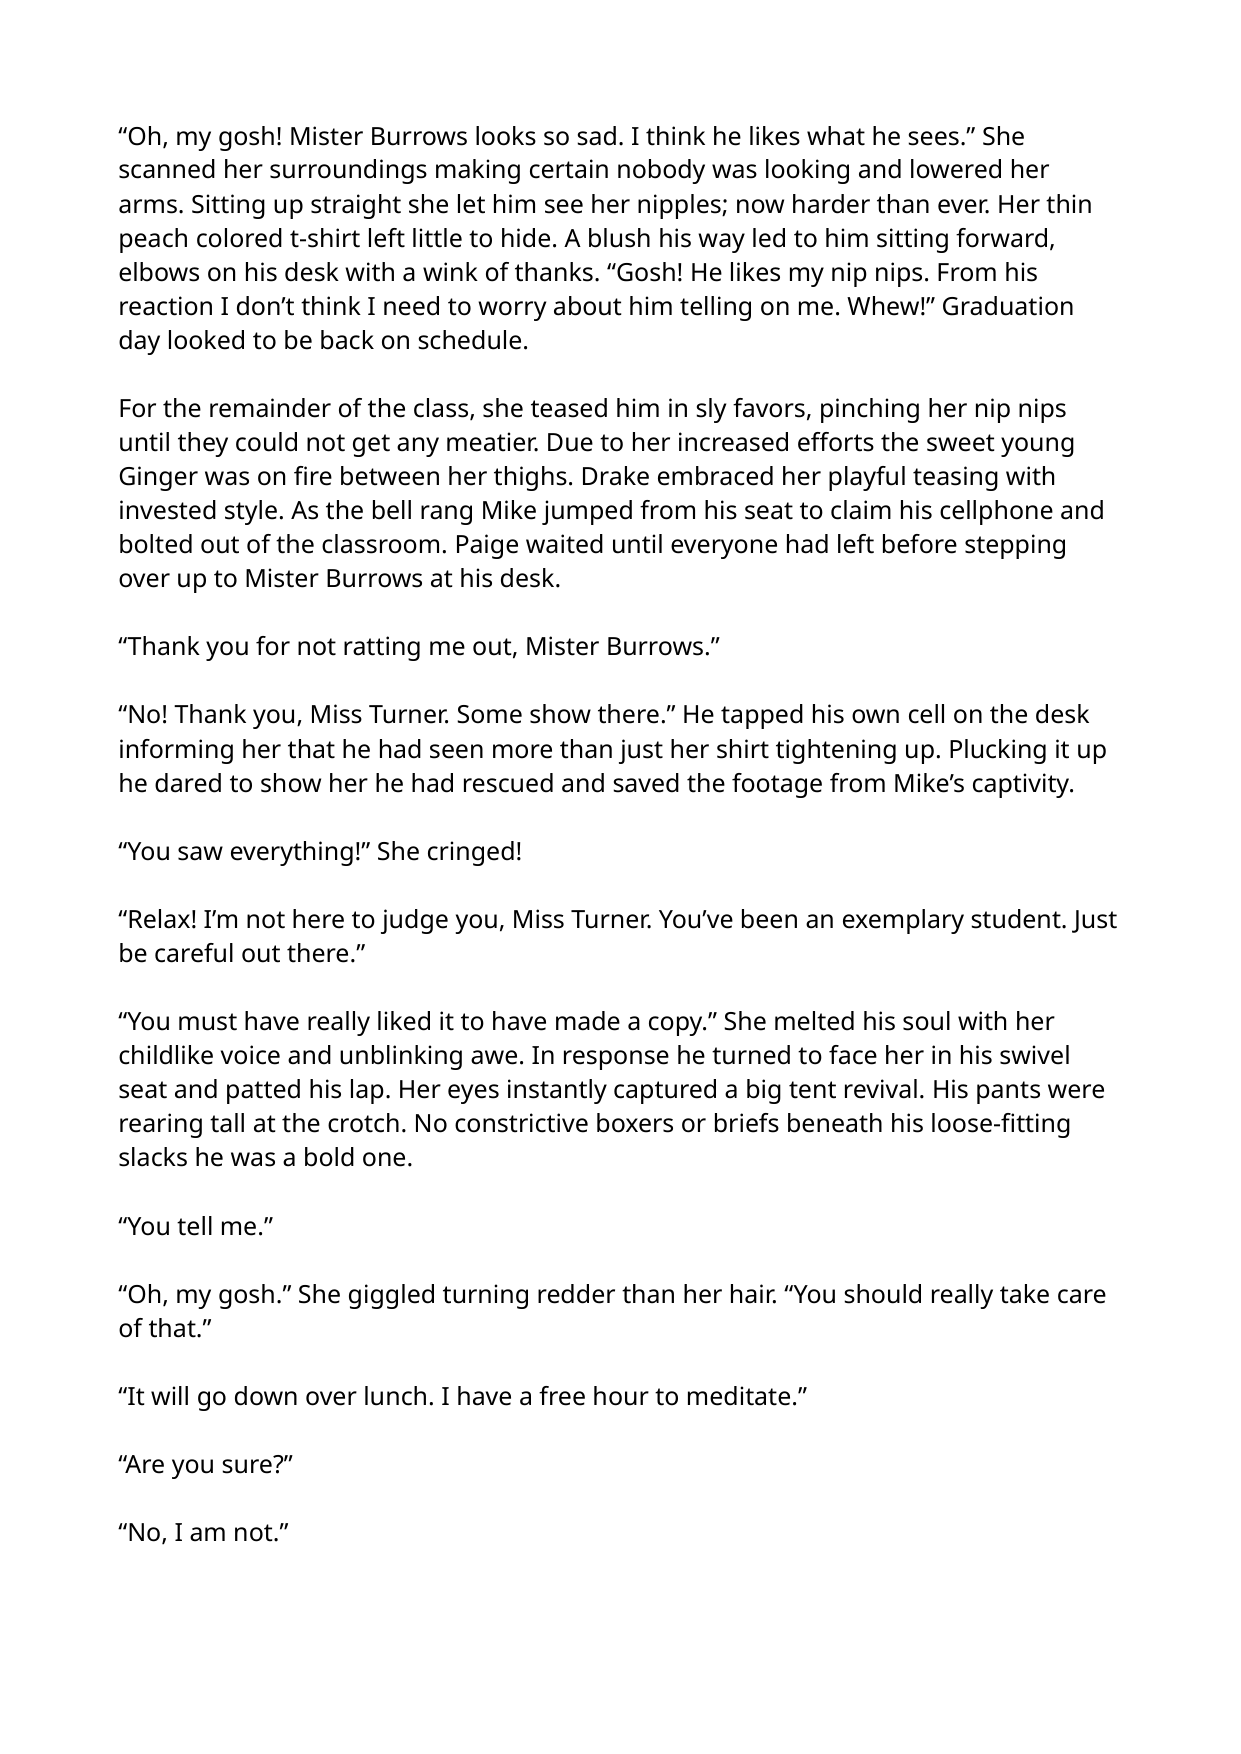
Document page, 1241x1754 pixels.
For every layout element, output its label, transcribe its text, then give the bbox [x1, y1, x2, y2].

text “No! Thank you, Miss Turner. Some show there.” He tapped his own cell on the desk informing her that he had seen more than just her shirt tightening up. Plucking it up he dared to show her he had rescued and saved the footage from Mike’s captivity. [118, 697, 1122, 799]
text “Oh, my gosh.” She giggled turning redder than her hair. “You should really take care of that.” [118, 1276, 1122, 1344]
text “You saw everything!” She cringed! [118, 833, 1122, 867]
text For the remainder of the class, she teased him in sly favors, pinching her nip nips until they could not get any meatier. Due to her increased efforts the sweet young Ginger was on fire between her thighs. Drake embraced her playful teasing with invested style. As the bell rang Mike jumped from his seat to claim his cellphone and bolted out of the classroom. Paige waited until everyone had left before stepping over up to Mister Burrows at his desk. [118, 391, 1122, 595]
text “It will go down over lunch. I have a free hour to meditate.” [118, 1378, 1122, 1412]
text “You must have really liked it to have made a copy.” She melted his soul with her childlike voice and unblinking awe. In response he turned to face her in his swivel seat and patted his lap. Her eyes instantly captured a big tent revival. His pants were rearing tall at the crotch. No constrictive boxers or briefs beneath his loose-fitting slacks he was a bold one. [118, 1004, 1122, 1174]
text “Oh, my gosh! Mister Burrows looks so sad. I think he likes what he sees.” She scanned her surroundings making certain nobody was looking and lowered her arms. Sitting up straight she let him see her nipples; now harder than ever. Her thin peach colored t-shirt left little to hide. A blush his way led to him sitting forward, elbows on his desk with a wink of thanks. “Gosh! He likes my nip nips. From his reaction I don’t think I need to worry about him telling on me. Whew!” Graduation day looked to be back on schedule. [118, 118, 1122, 357]
text “Are you sure?” [118, 1447, 1122, 1481]
text “Thank you for not ratting me out, Mister Burrows.” [118, 629, 1122, 663]
text “Relax! I’m not here to judge you, Miss Turner. You’ve been an exemplary student. Just be careful out there.” [118, 902, 1122, 970]
text “No, I am not.” [118, 1515, 1122, 1549]
text “You tell me.” [118, 1208, 1122, 1242]
